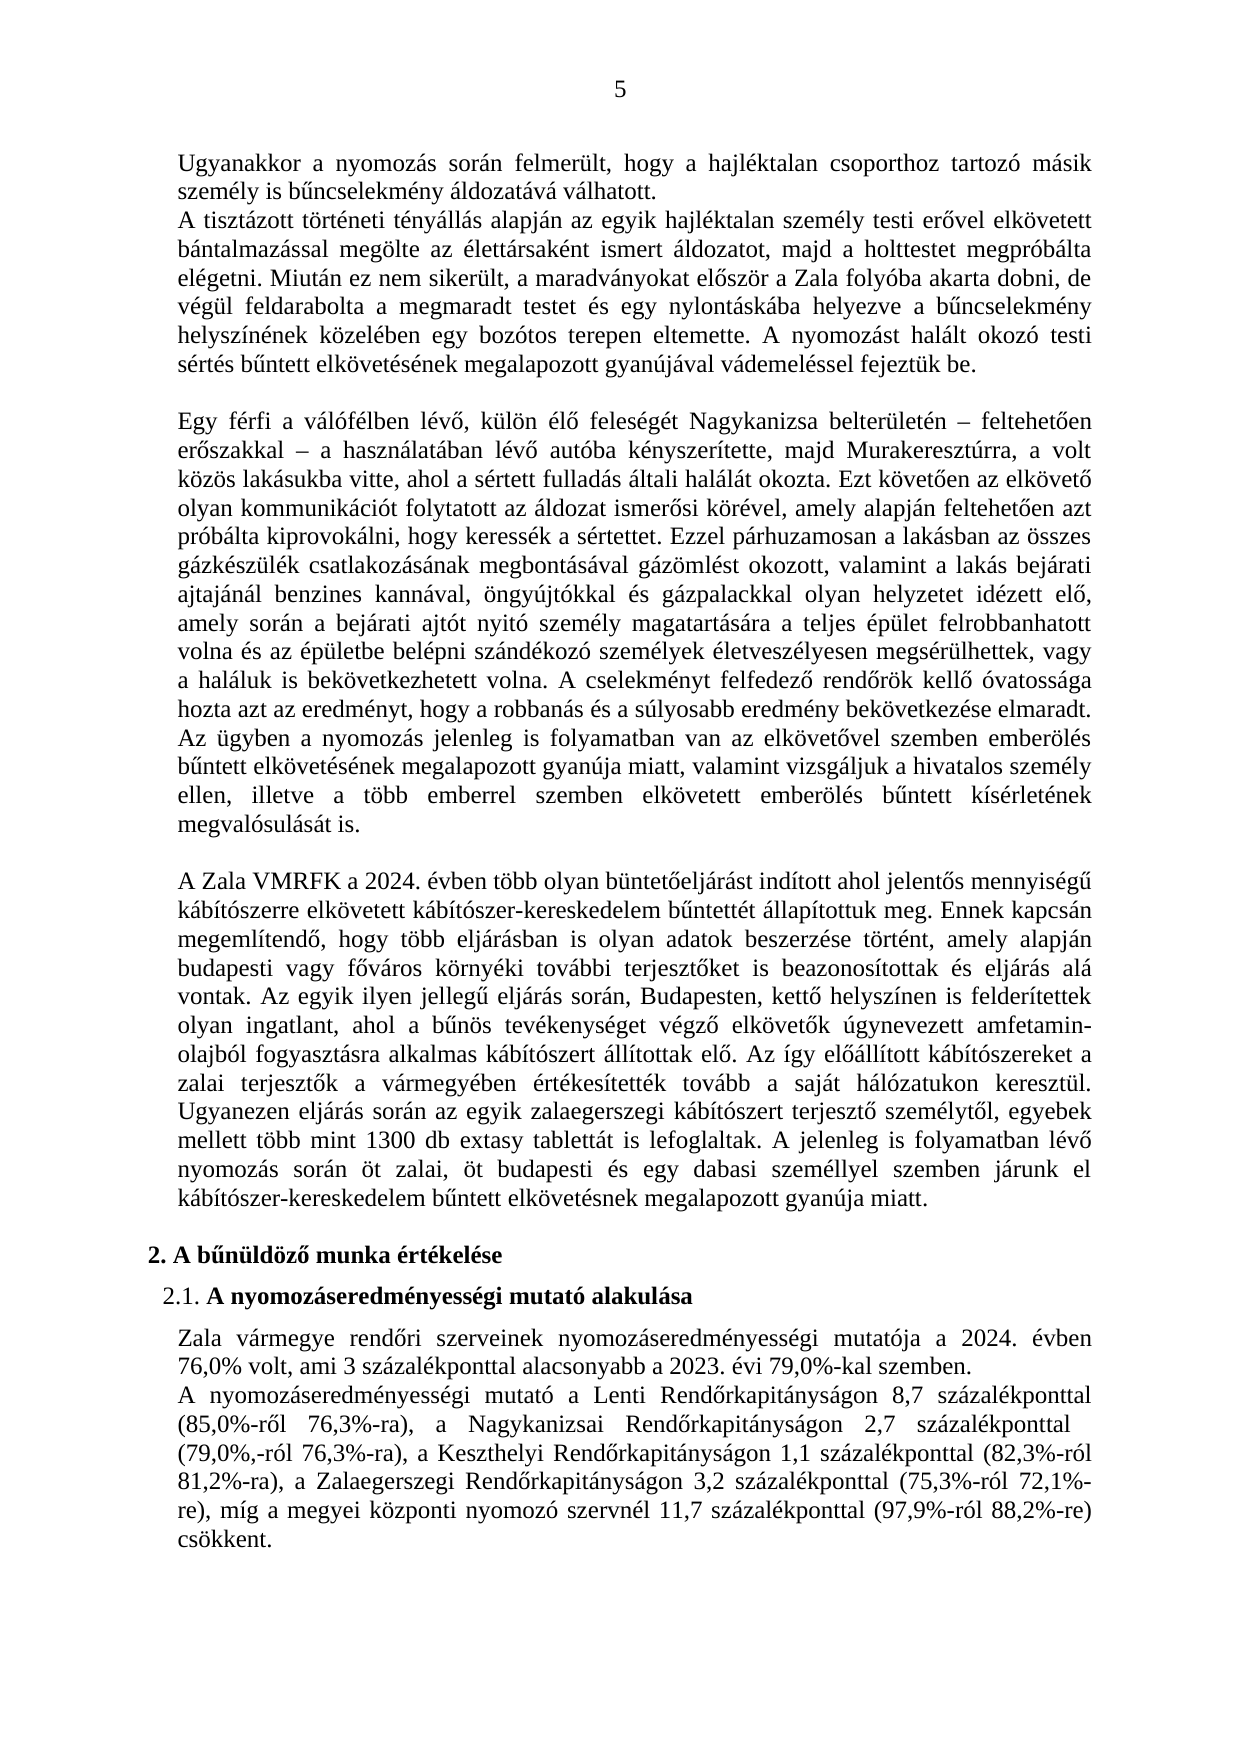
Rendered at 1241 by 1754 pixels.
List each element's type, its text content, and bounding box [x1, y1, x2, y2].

text Zala vármegye rendőri szerveinek nyomozáseredményességi mutatója a 2024. évben 76,0% volt, ami 3 százalékponttal alacsonyabb a 2023. évi 79,0%-kal szemben. [177, 1323, 1092, 1380]
text A nyomozáseredményességi mutató a Lenti Rendőrkapitányságon 8,7 százalékponttal (85,0%-ről 76,3%-ra), a Nagykanizsai Rendőrkapitányságon 2,7 százalékponttal (79,0%,-ról 76,3%-ra), a Keszthelyi Rendőrkapitányságon 1,1 százalékponttal (82,3%-ról 81,2%-ra), a Zalaegerszegi Rendőrkapitányságon 3,2 százalékponttal (75,3%-ról 72,1%-re), míg a megyei központi nyomozó szervnél 11,7 százalékponttal (97,9%-ról 88,2%-re) csökkent. [177, 1380, 1092, 1553]
text 2.1. A nyomozáseredményességi mutató alakulása [162, 1281, 1093, 1310]
text A Zala VMRFK a 2024. évben több olyan büntetőeljárást indított ahol jelentős mennyiségű kábítószerre elkövetett kábítószer-kereskedelem bűntettét állapítottuk meg. Ennek kapcsán megemlítendő, hogy több eljárásban is olyan adatok beszerzése történt, amely alapján budapesti vagy főváros környéki további terjesztőket is beazonosítottak és eljárás alá vontak. Az egyik ilyen jellegű eljárás során, Budapesten, kettő helyszínen is felderítettek olyan ingatlant, ahol a bűnös tevékenységet végző elkövetők úgynevezett amfetamin-olajból fogyasztásra alkalmas kábítószert állítottak elő. Az így előállított kábítószereket a zalai terjesztők a vármegyében értékesítették tovább a saját hálózatukon keresztül. Ugyanezen eljárás során az egyik zalaegerszegi kábítószert terjesztő személytől, egyebek mellett több mint 1300 db extasy tablettát is lefoglaltak. A jelenleg is folyamatban lévő nyomozás során öt zalai, öt budapesti és egy dabasi személlyel szemben járunk el kábítószer-kereskedelem bűntett elkövetésnek megalapozott gyanúja miatt. [177, 866, 1092, 1211]
text Egy férfi a válófélben lévő, külön élő feleségét Nagykanizsa belterületén – feltehetően erőszakkal – a használatában lévő autóba kényszerítette, majd Murakeresztúrra, a volt közös lakásukba vitte, ahol a sértett fulladás általi halálát okozta. Ezt követően az elkövető olyan kommunikációt folytatott az áldozat ismerősi körével, amely alapján feltehetően azt próbálta kiprovokálni, hogy keressék a sértettet. Ezzel párhuzamosan a lakásban az összes gázkészülék csatlakozásának megbontásával gázömlést okozott, valamint a lakás bejárati ajtajánál benzines kannával, öngyújtókkal és gázpalackkal olyan helyzetet idézett elő, amely során a bejárati ajtót nyitó személy magatartására a teljes épület felrobbanhatott volna és az épületbe belépni szándékozó személyek életveszélyesen megsérülhettek, vagy a haláluk is bekövetkezhetett volna. A cselekményt felfedező rendőrök kellő óvatossága hozta azt az eredményt, hogy a robbanás és a súlyosabb eredmény bekövetkezése elmaradt. Az ügyben a nyomozás jelenleg is folyamatban van az elkövetővel szemben emberölés bűntett elkövetésének megalapozott gyanúja miatt, valamint vizsgáljuk a hivatalos személy ellen, illetve a több emberrel szemben elkövetett emberölés bűntett kísérletének megvalósulását is. [177, 406, 1092, 838]
text 2. A bűnüldöző munka értékelése [148, 1240, 1092, 1269]
text Ugyanakkor a nyomozás során felmerült, hogy a hajléktalan csoporthoz tartozó másik személy is bűncselekmény áldozatává válhatott. [177, 148, 1092, 205]
text A tisztázott történeti tényállás alapján az egyik hajléktalan személy testi erővel elkövetett bántalmazással megölte az élettársaként ismert áldozatot, majd a holttestet megpróbálta elégetni. Miután ez nem sikerült, a maradványokat először a Zala folyóba akarta dobni, de végül feldarabolta a megmaradt testet és egy nylontáskába helyezve a bűncselekmény helyszínének közelében egy bozótos terepen eltemette. A nyomozást halált okozó testi sértés bűntett elkövetésének megalapozott gyanújával vádemeléssel fejeztük be. [177, 205, 1092, 378]
